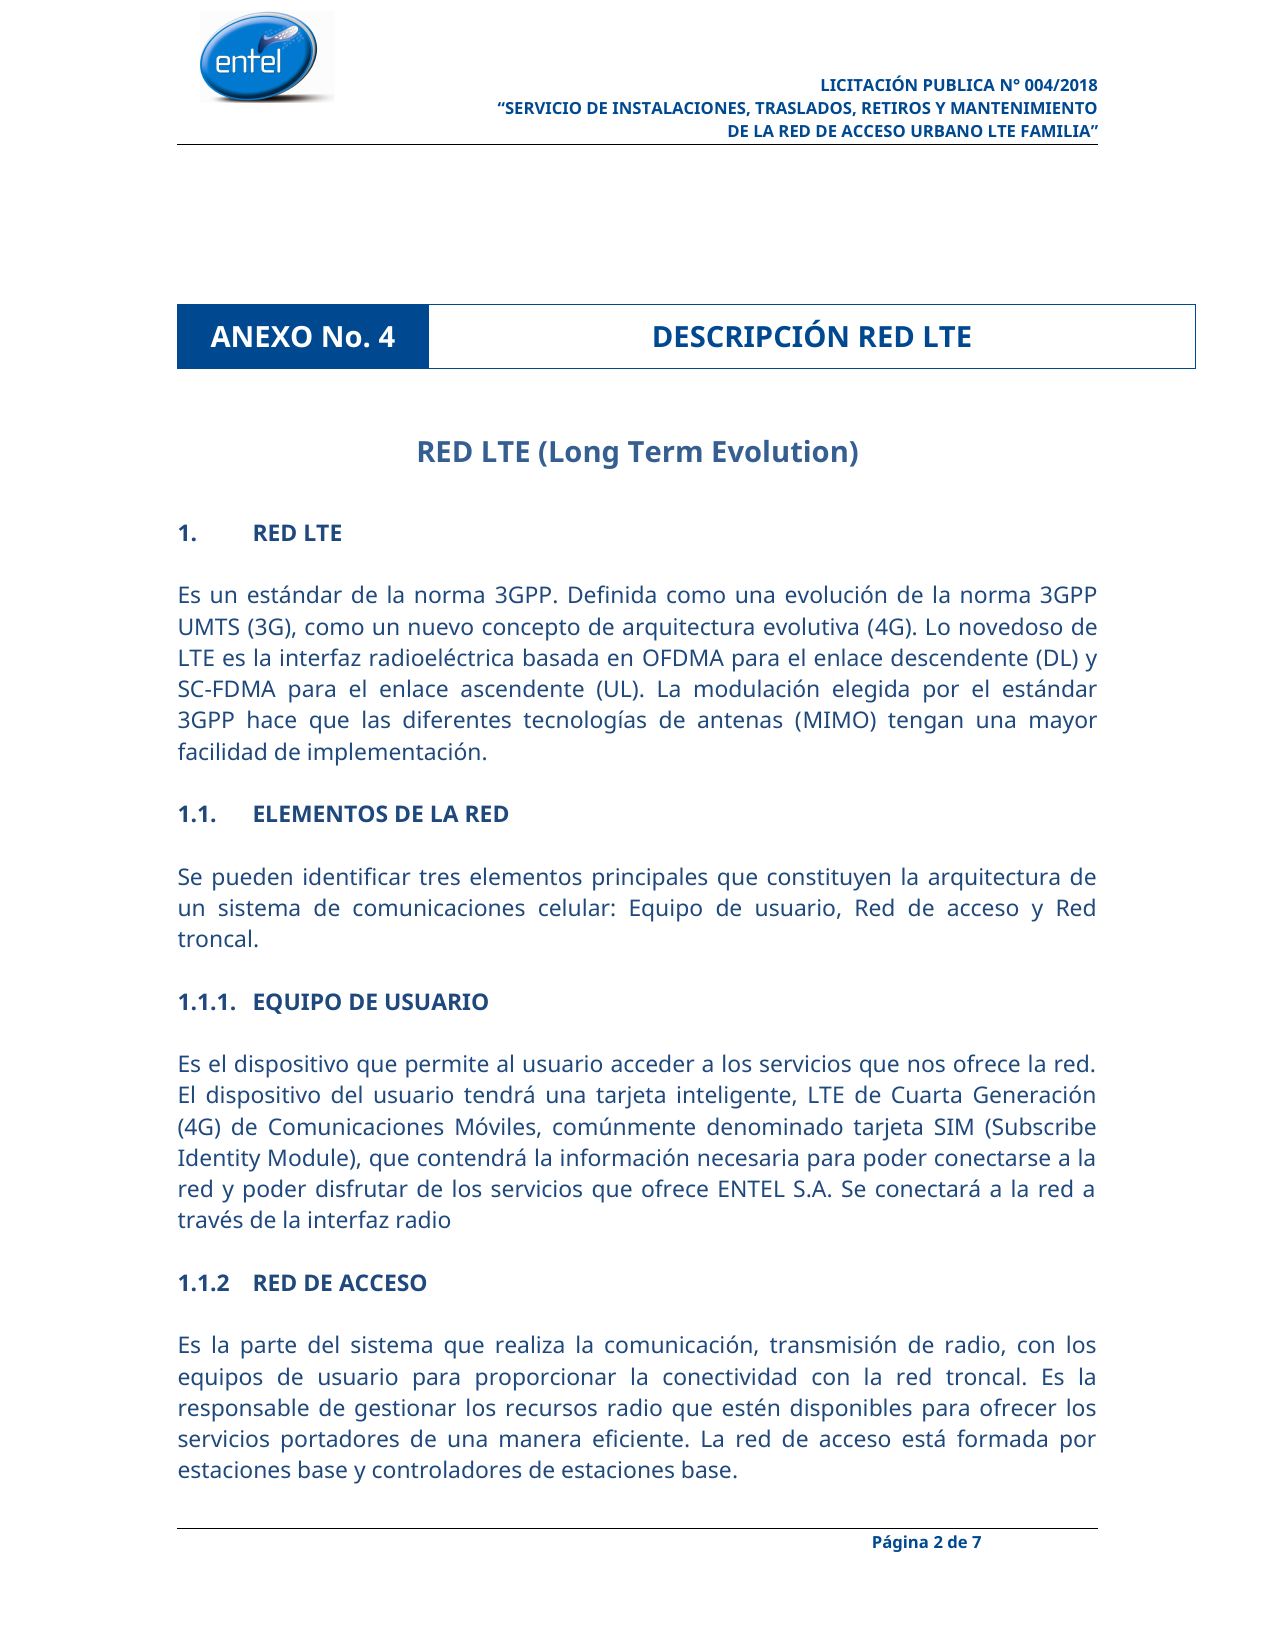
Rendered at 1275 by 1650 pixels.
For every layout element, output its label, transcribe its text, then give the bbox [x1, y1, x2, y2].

text RED LTE (Long Term Evolution) [177, 432, 1098, 471]
list RED LTE [177, 517, 1098, 548]
picture [199, 11, 335, 103]
table_header DESCRIPCIÓN RED LTE [429, 305, 1195, 368]
list ELEMENTOS DE LA RED [177, 798, 1098, 829]
list RED DE ACCESO [177, 1267, 1098, 1298]
text Es el dispositivo que permite al usuario acceder a los servicios que nos ofrece la red. El dispositivo del usuario tendrá una tarjeta inteligente, LTE de Cuarta Generación (4G) de Comunicaciones Móviles, comúnmente denominado tarjeta SIM (Subscribe Identity Module), que contendrá la información necesaria para poder conectarse a la red y poder disfrutar de los servicios que ofrece ENTEL S.A. Se conectará a la red a través de la interfaz radio [177, 1048, 1098, 1236]
text Es un estándar de la norma 3GPP. Definida como una evolución de la norma 3GPP UMTS (3G), como un nuevo concepto de arquitectura evolutiva (4G). Lo novedoso de LTE es la interfaz radioeléctrica basada en OFDMA para el enlace descendente (DL) y SC-FDMA para el enlace ascendente (UL). La modulación elegida por el estándar 3GPP hace que las diferentes tecnologías de antenas (MIMO) tengan una mayor facilidad de implementación. [177, 579, 1098, 767]
table_header ANEXO No. 4 [178, 305, 428, 368]
text Se pueden identificar tres elementos principales que constituyen la arquitectura de un sistema de comunicaciones celular: Equipo de usuario, Red de acceso y Red troncal. [177, 861, 1098, 954]
list EQUIPO DE USUARIO [177, 986, 1098, 1017]
text Es la parte del sistema que realiza la comunicación, transmisión de radio, con los equipos de usuario para proporcionar la conectividad con la red troncal. Es la responsable de gestionar los recursos radio que estén disponibles para ofrecer los servicios portadores de una manera eficiente. La red de acceso está formada por estaciones base y controladores de estaciones base. [177, 1329, 1098, 1486]
